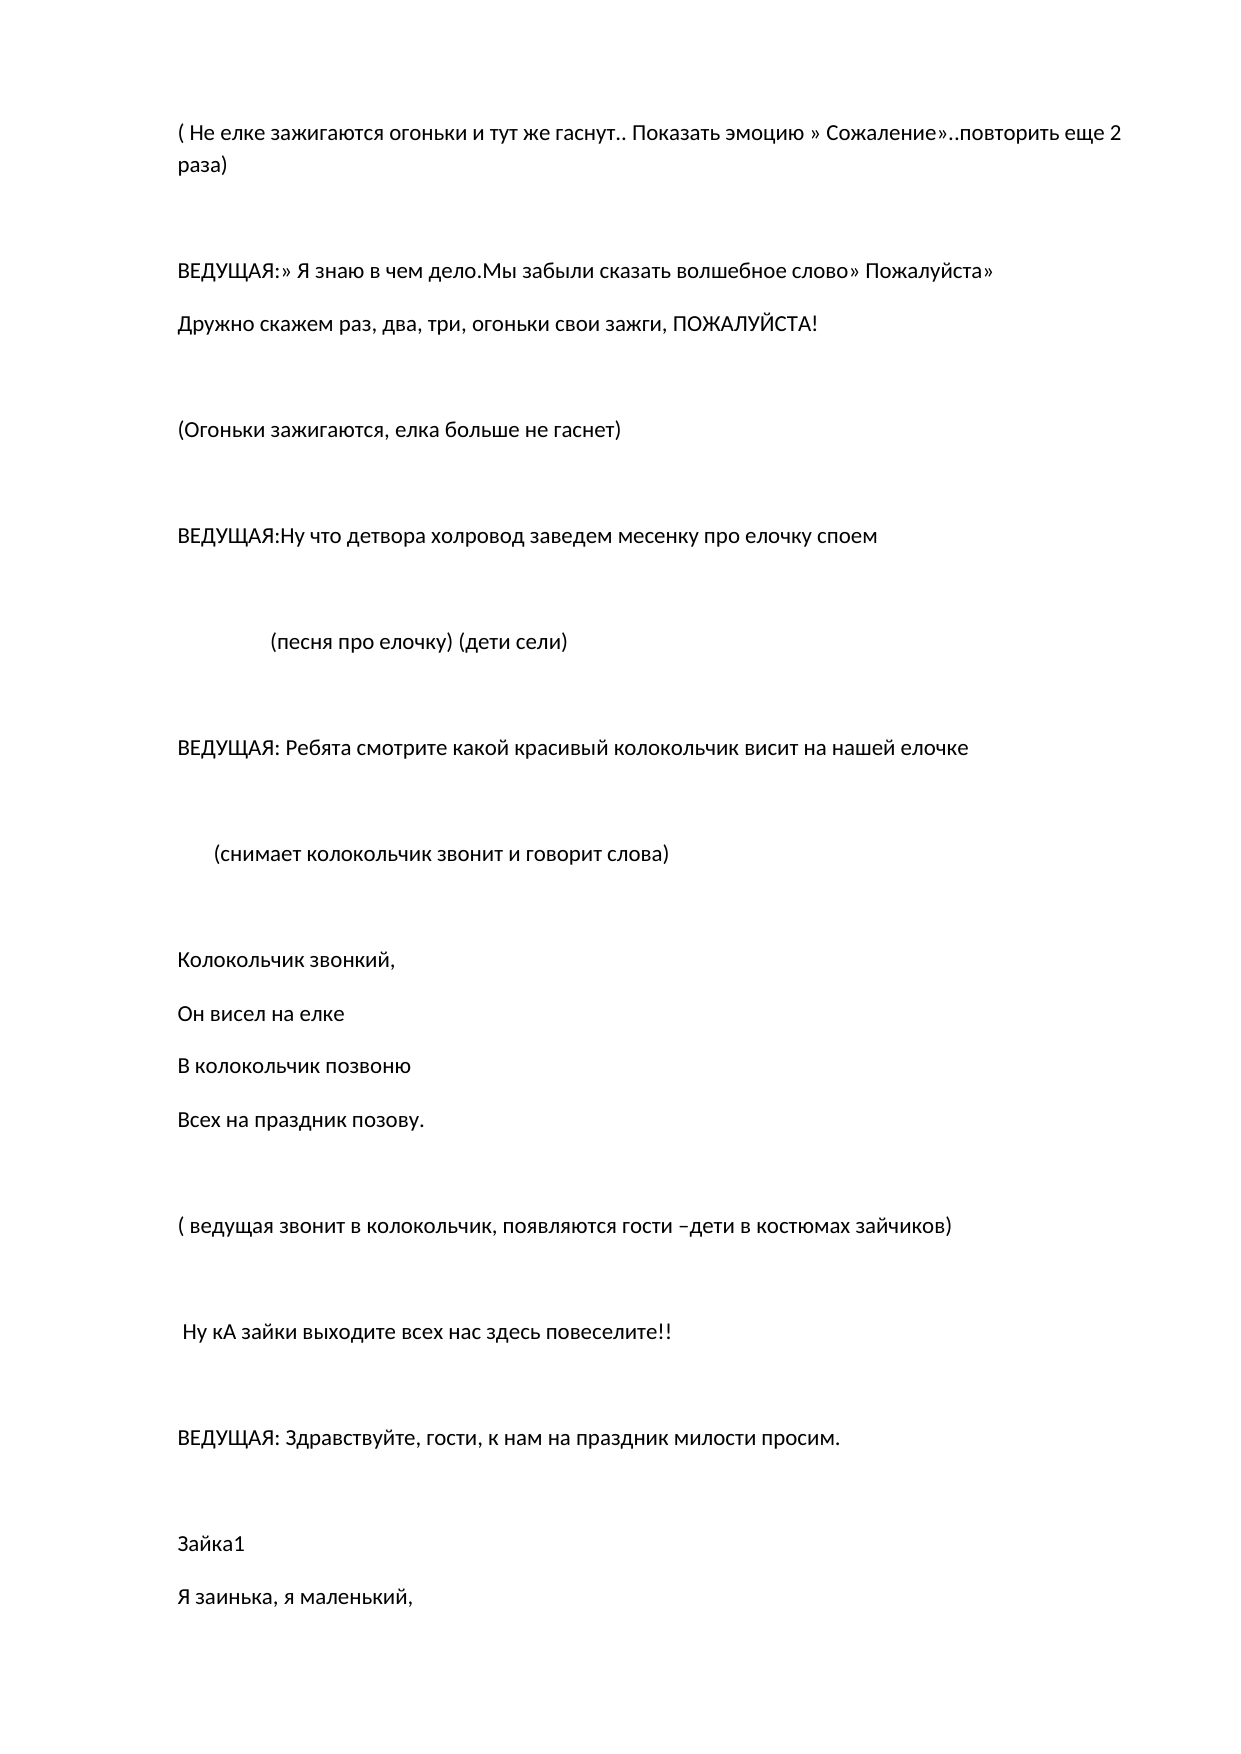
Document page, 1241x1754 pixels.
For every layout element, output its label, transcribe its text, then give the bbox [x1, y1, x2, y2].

text ВЕДУЩАЯ: Ребята смотрите какой красивый колокольчик висит на нашей елочке [177, 733, 1152, 762]
text Я заинька, я маленький, [177, 1582, 1152, 1610]
text ( ведущая звонит в колокольчик, появляются гости –дети в костюмах зайчиков) [177, 1211, 1152, 1239]
text (песня про елочку) (дети сели) [177, 627, 1152, 656]
text Зайка1 [177, 1529, 1152, 1557]
text Всех на праздник позову. [177, 1105, 1152, 1133]
text ВЕДУЩАЯ:» Я знаю в чем дело.Мы забыли сказать волшебное слово» Пожалуйста» [177, 256, 1152, 284]
text Дружно скажем раз, два, три, огоньки свои зажги, ПОЖАЛУЙСТА! [177, 309, 1152, 337]
text ВЕДУЩАЯ:Ну что детвора холровод заведем месенку про елочку споем [177, 521, 1152, 549]
text ( Не елке зажигаются огоньки и тут же гаснут.. Показать эмоцию » Сожаление»..повторить еще 2 раза) [177, 118, 1152, 178]
text Ну кА зайки выходите всех нас здесь повеселите!! [177, 1317, 1152, 1345]
text Колокольчик звонкий, [177, 946, 1152, 974]
text Он висел на елке [177, 999, 1152, 1027]
text (Огоньки зажигаются, елка больше не гаснет) [177, 415, 1152, 443]
text ВЕДУЩАЯ: Здравствуйте, гости, к нам на праздник милости просим. [177, 1423, 1152, 1451]
text (снимает колокольчик звонит и говорит слова) [177, 839, 1152, 868]
text В колокольчик позвоню [177, 1052, 1152, 1080]
